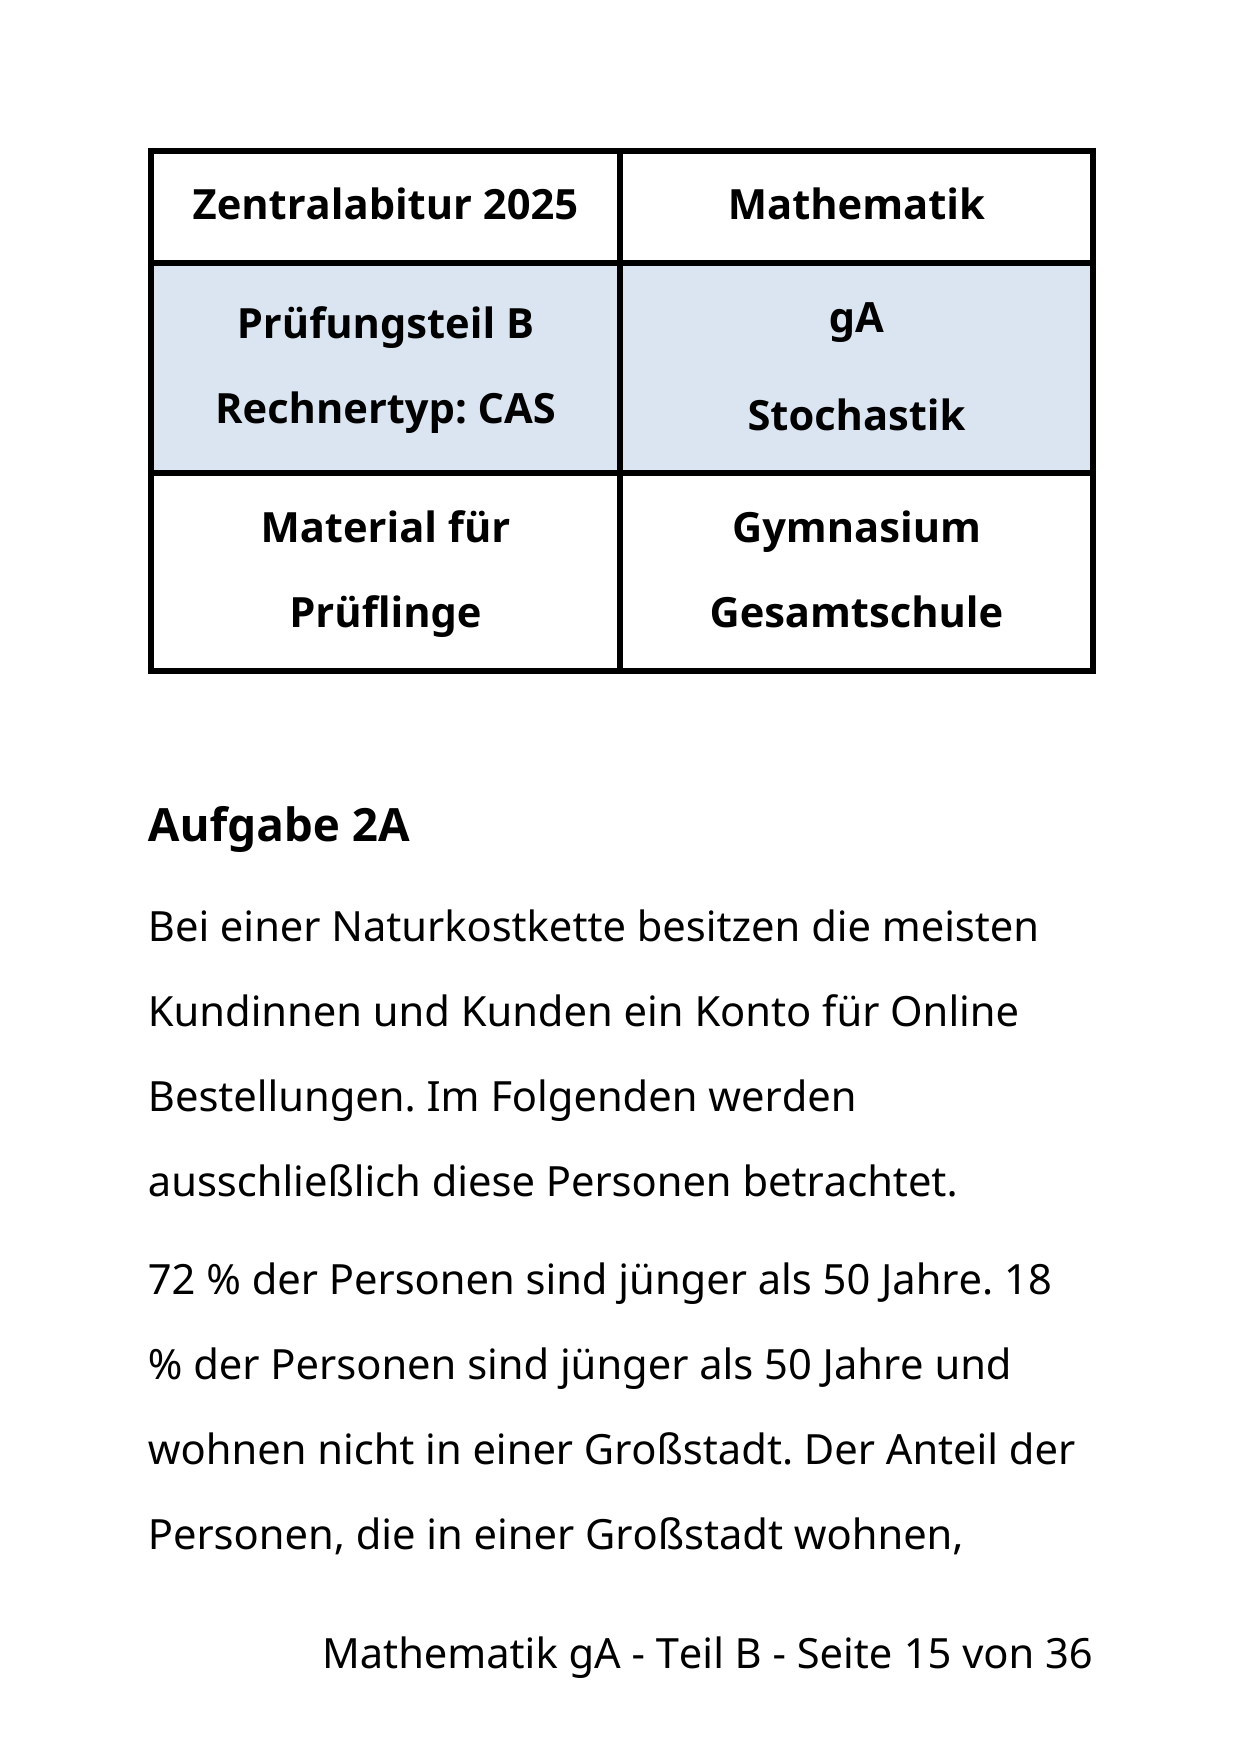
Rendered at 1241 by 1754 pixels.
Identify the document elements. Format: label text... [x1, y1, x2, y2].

subtitle Aufgabe 2A [148, 793, 1093, 855]
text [148, 1249, 1093, 1562]
table_header Zentralabitur 2025 [154, 154, 617, 260]
table_header Mathematik [623, 154, 1090, 260]
table_cell gA Stochastik [623, 266, 1090, 470]
table_cell Gymnasium Gesamtschule [623, 476, 1090, 668]
table_cell Material für Prüflinge [154, 476, 617, 668]
table_cell Prüfungsteil B Rechnertyp: CAS [154, 266, 617, 470]
text Bei einer Naturkostkette besitzen die meisten Kundinnen und Kunden ein Konto für Online Bestellungen. Im Folgenden werden ausschließlich diese Personen betrachtet. [148, 897, 1093, 1209]
